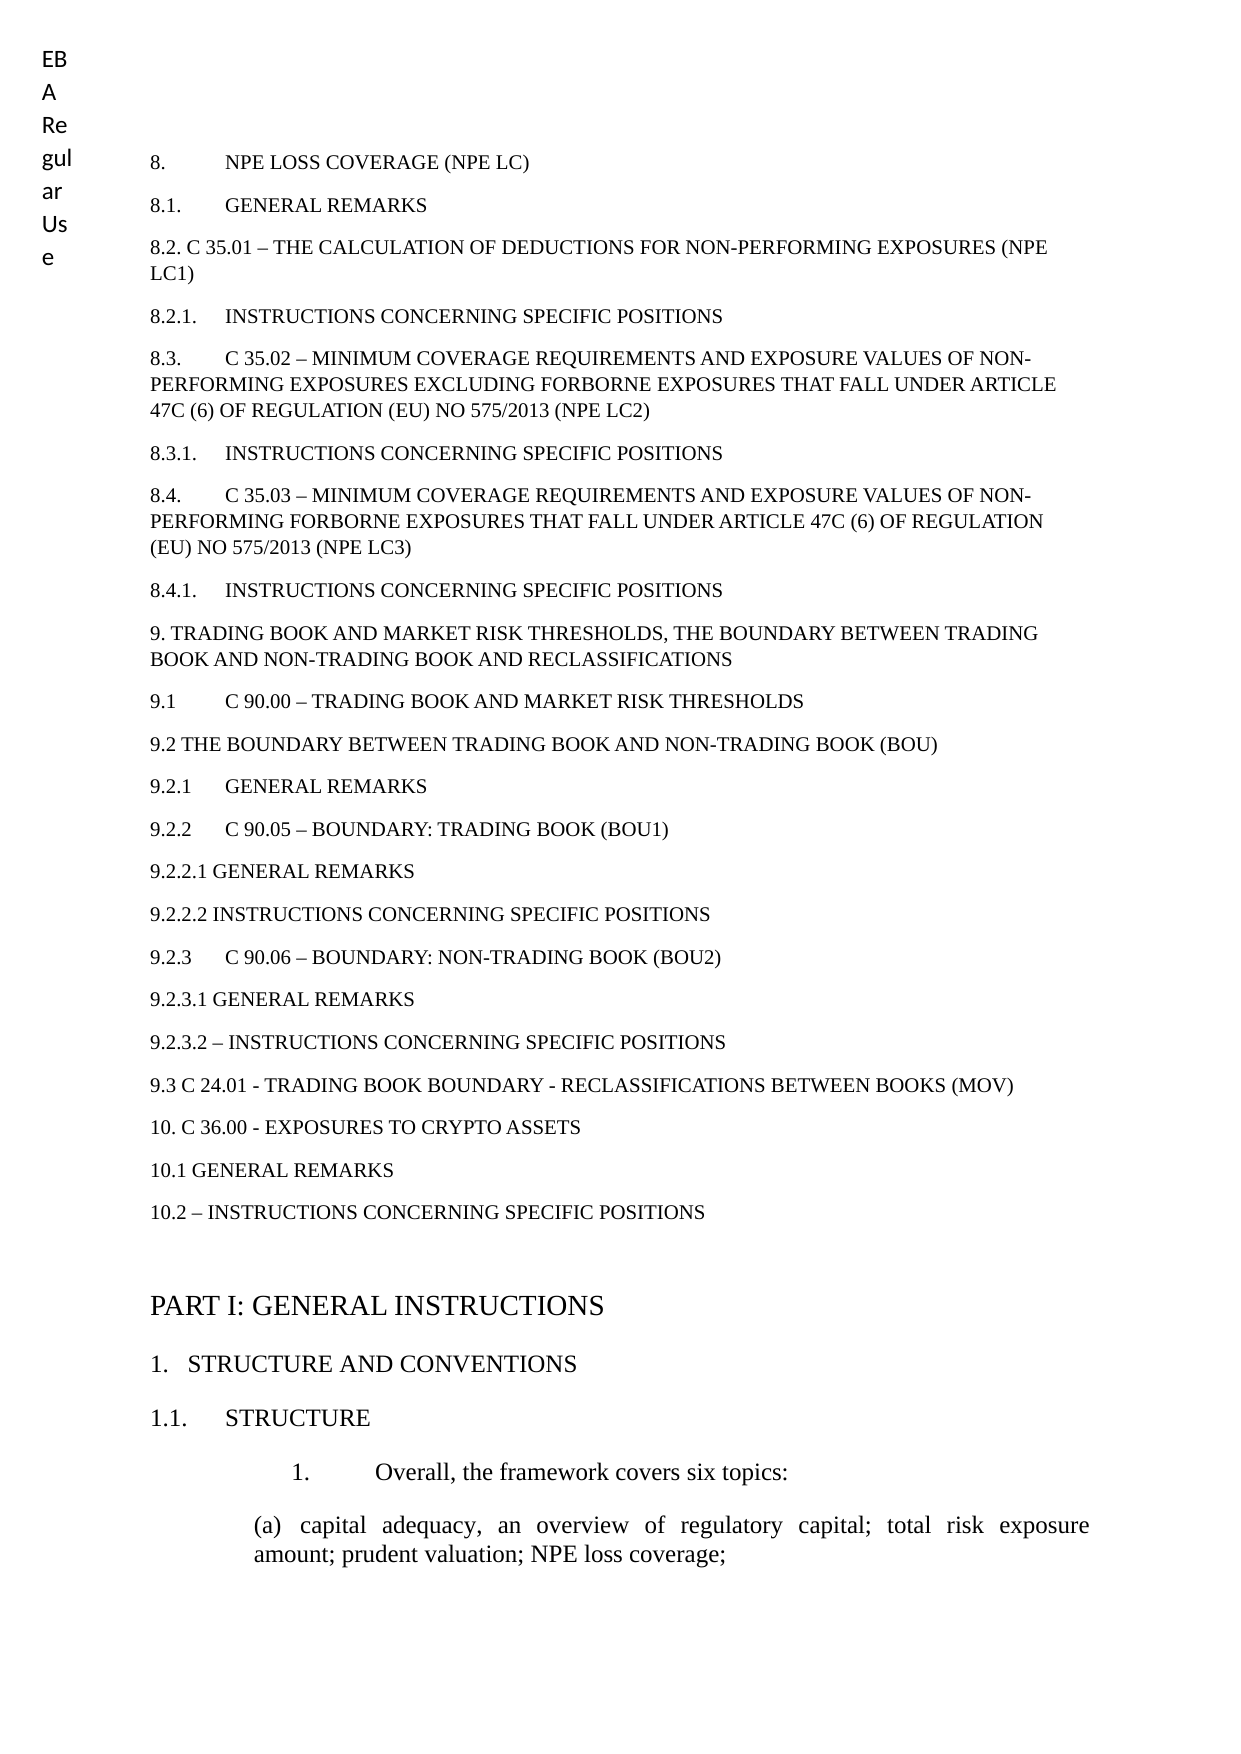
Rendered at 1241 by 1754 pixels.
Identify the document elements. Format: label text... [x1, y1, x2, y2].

text 8.3. C 35.02 – MINIMUM COVERAGE REQUIREMENTS AND EXPOSURE VALUES OF NON-PERFORMING EXPOSURES EXCLUDING FORBORNE EXPOSURES THAT FALL UNDER ARTICLE 47C (6) OF REGULATION (EU) NO 575/2013 (NPE LC2) [150, 346, 1090, 422]
text 8.3.1. INSTRUCTIONS CONCERNING SPECIFIC POSITIONS [150, 441, 1090, 465]
list 1. Overall, the framework covers six topics: [291, 1457, 1090, 1485]
text 8.2. C 35.01 – THE CALCULATION OF DEDUCTIONS FOR NON-PERFORMING EXPOSURES (NPE LC1) [150, 235, 1090, 285]
text 8.4. C 35.03 – MINIMUM COVERAGE REQUIREMENTS AND EXPOSURE VALUES OF NON-PERFORMING FORBORNE EXPOSURES THAT FALL UNDER ARTICLE 47C (6) OF REGULATION (EU) NO 575/2013 (NPE LC3) [150, 483, 1090, 559]
text 9.2.2 C 90.05 – BOUNDARY: TRADING BOOK (BOU1) [150, 817, 1090, 841]
text 9.2.1 GENERAL REMARKS [150, 774, 1090, 798]
text 9.2.3.2 – INSTRUCTIONS CONCERNING SPECIFIC POSITIONS [150, 1030, 1090, 1054]
text 8.2.1. INSTRUCTIONS CONCERNING SPECIFIC POSITIONS [150, 304, 1090, 328]
text 9.3 C 24.01 - TRADING BOOK BOUNDARY - RECLASSIFICATIONS BETWEEN BOOKS (MOV) [150, 1072, 1090, 1097]
text 9.2.2.2 INSTRUCTIONS CONCERNING SPECIFIC POSITIONS [150, 902, 1090, 926]
text 9. TRADING BOOK AND MARKET RISK THRESHOLDS, THE BOUNDARY BETWEEN TRADING BOOK AND NON-TRADING BOOK AND RECLASSIFICATIONS [150, 621, 1090, 671]
list (a) capital adequacy, an overview of regulatory capital; total risk exposure amount; prudent valuation; NPE loss coverage; [253, 1510, 1090, 1568]
text 9.1 C 90.00 – TRADING BOOK AND MARKET RISK THRESHOLDS [150, 689, 1090, 713]
list 1.1. STRUCTURE [150, 1403, 1090, 1432]
text 8. NPE LOSS COVERAGE (NPE LC) [150, 150, 1090, 174]
subtitle PART I: GENERAL INSTRUCTIONS [150, 1288, 1090, 1322]
text 8.1. GENERAL REMARKS [150, 193, 1090, 217]
text 8.4.1. INSTRUCTIONS CONCERNING SPECIFIC POSITIONS [150, 578, 1090, 602]
text 9.2 THE BOUNDARY BETWEEN TRADING BOOK AND NON-TRADING BOOK (BOU) [150, 732, 1090, 756]
text 10.1 GENERAL REMARKS [150, 1158, 1090, 1182]
list 1. STRUCTURE AND CONVENTIONS [150, 1349, 1090, 1378]
text 10. C 36.00 - EXPOSURES TO CRYPTO ASSETS [150, 1115, 1090, 1139]
text 9.2.3 C 90.06 – BOUNDARY: NON-TRADING BOOK (BOU2) [150, 945, 1090, 969]
text 10.2 – INSTRUCTIONS CONCERNING SPECIFIC POSITIONS [150, 1200, 1090, 1224]
text 9.2.2.1 GENERAL REMARKS [150, 859, 1090, 883]
text 9.2.3.1 GENERAL REMARKS [150, 987, 1090, 1011]
